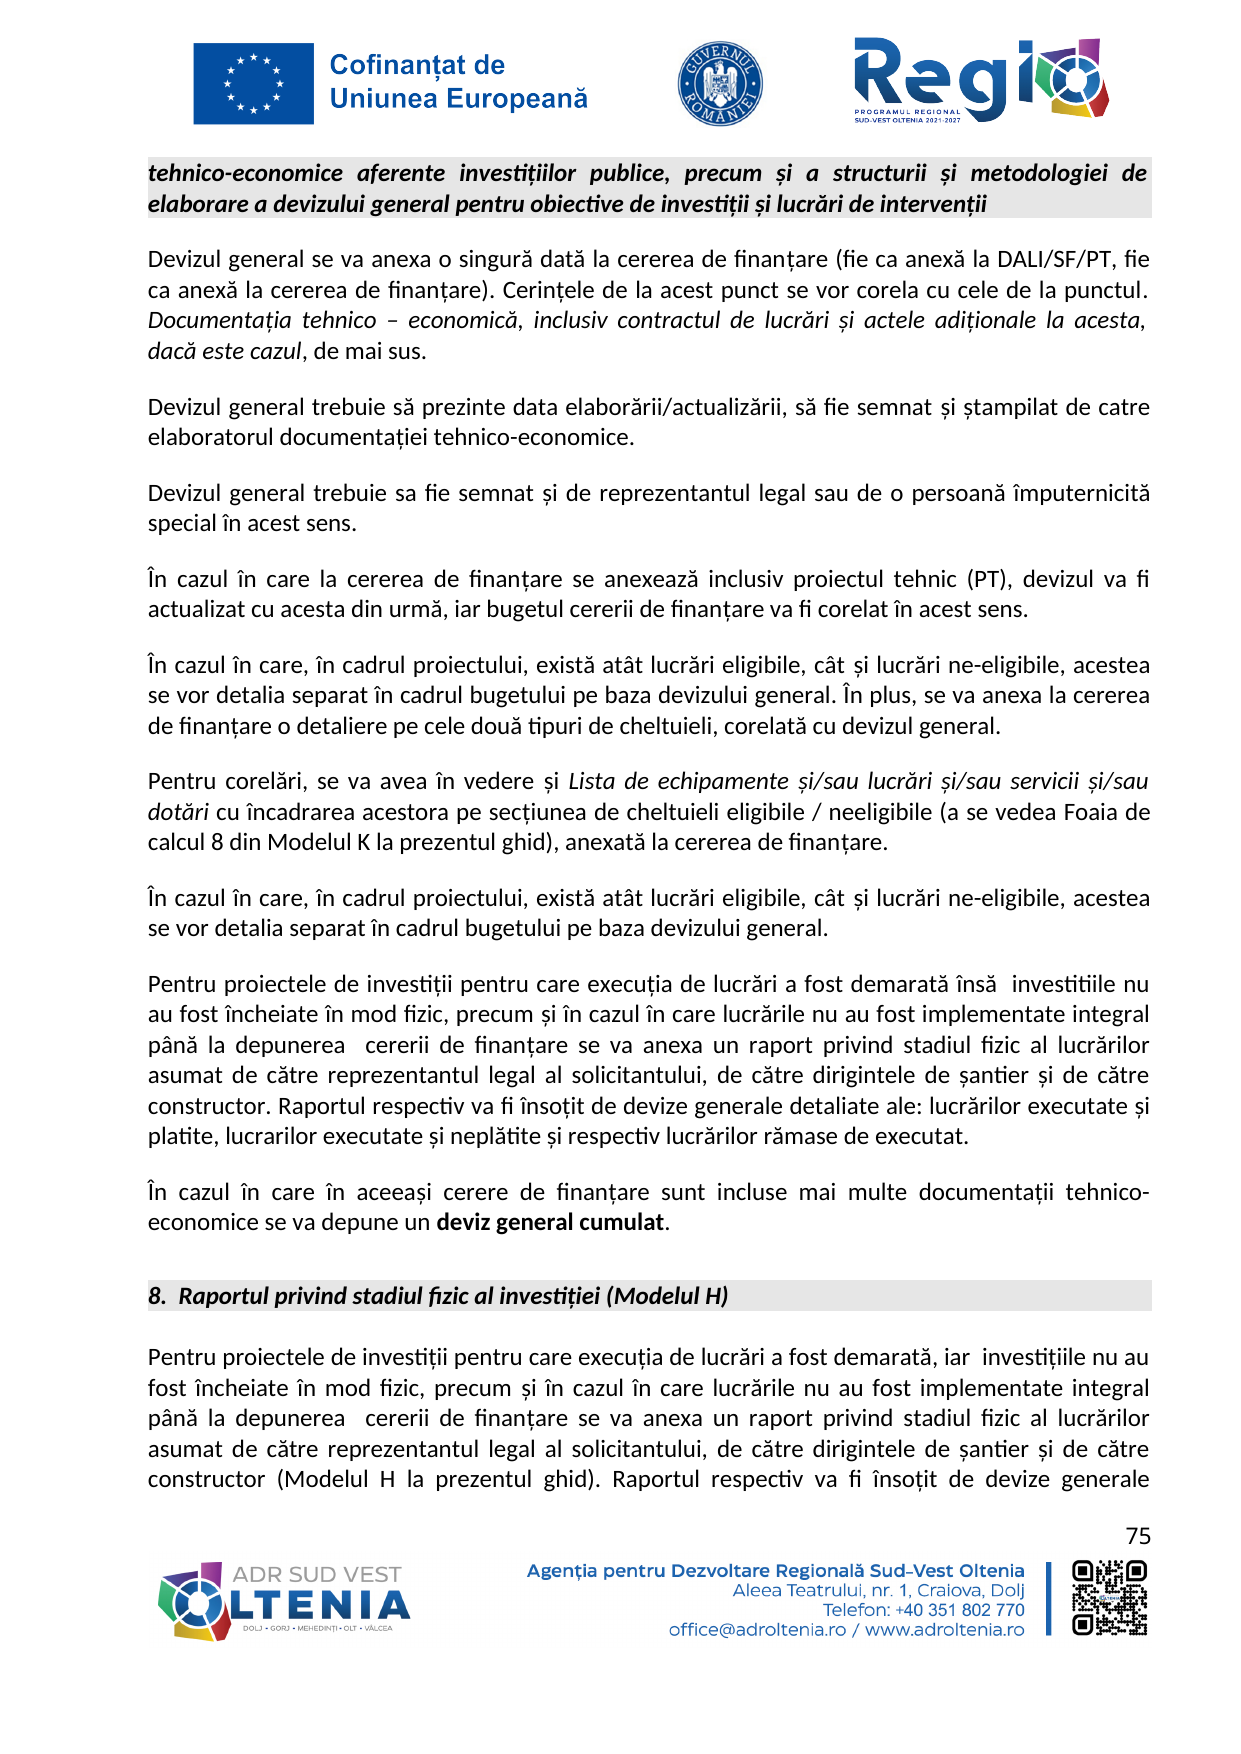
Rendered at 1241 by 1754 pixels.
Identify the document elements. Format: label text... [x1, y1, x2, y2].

text Devizul general trebuie sa fie semnat și de reprezentantul legal sau de o persoană împuternicită special în acest sens. [148, 477, 1152, 538]
picture [148, 1551, 1152, 1648]
text Devizul general se va anexa o singură dată la cererea de finanțare (fie ca anexă la DALI/SF/PT, fie ca anexă la cererea de finanțare). Cerinţele de la acest punct se vor corela cu cele de la punctul. Documentația tehnico – economică, inclusiv contractul de lucrări şi actele adiţionale la acesta, dacă este cazul, de mai sus. [148, 243, 1152, 366]
text În cazul în care la cererea de finanțare se anexează inclusiv proiectul tehnic (PT), devizul va fi actualizat cu acesta din urmă, iar bugetul cererii de finanțare va fi corelat în acest sens. [148, 563, 1152, 624]
picture [188, 38, 590, 128]
picture [852, 36, 1111, 126]
text În cazul în care în aceeași cerere de finanțare sunt incluse mai multe documentaţii tehnico-economice se va depune un deviz general cumulat. [148, 1176, 1152, 1237]
picture [674, 39, 768, 128]
text În cazul în care, în cadrul proiectului, există atât lucrări eligibile, cât și lucrări ne-eligibile, acestea se vor detalia separat în cadrul bugetului pe baza devizului general. În plus, se va anexa la cererea de finanțare o detaliere pe cele două tipuri de cheltuieli, corelată cu devizul general. [148, 649, 1152, 740]
text 8. Raportul privind stadiul fizic al investiţiei (Modelul H) [148, 1280, 1152, 1311]
text În cazul în care, în cadrul proiectului, există atât lucrări eligibile, cât și lucrări ne-eligibile, acestea se vor detalia separat în cadrul bugetului pe baza devizului general. [148, 882, 1152, 943]
text Pentru corelări, se va avea în vedere și Lista de echipamente și/sau lucrări și/sau servicii și/sau dotări cu încadrarea acestora pe secțiunea de cheltuieli eligibile / neeligibile (a se vedea Foaia de calcul 8 din Modelul K la prezentul ghid), anexată la cererea de finanțare. [148, 765, 1152, 857]
text Devizul general trebuie să prezinte data elaborării/actualizării, să fie semnat și ștampilat de catre elaboratorul documentației tehnico-economice. [148, 391, 1152, 452]
text Pentru proiectele de investiţii pentru care execuţia de lucrări a fost demarată însă investitiile nu au fost încheiate în mod fizic, precum și în cazul în care lucrările nu au fost implementate integral până la depunerea cererii de finanțare se va anexa un raport privind stadiul fizic al lucrărilor asumat de către reprezentantul legal al solicitantului, de către dirigintele de şantier şi de către constructor. Raportul respectiv va fi însoţit de devize generale detaliate ale: lucrărilor executate şi platite, lucrarilor executate şi neplătite şi respectiv lucrărilor rămase de executat. [148, 968, 1152, 1151]
